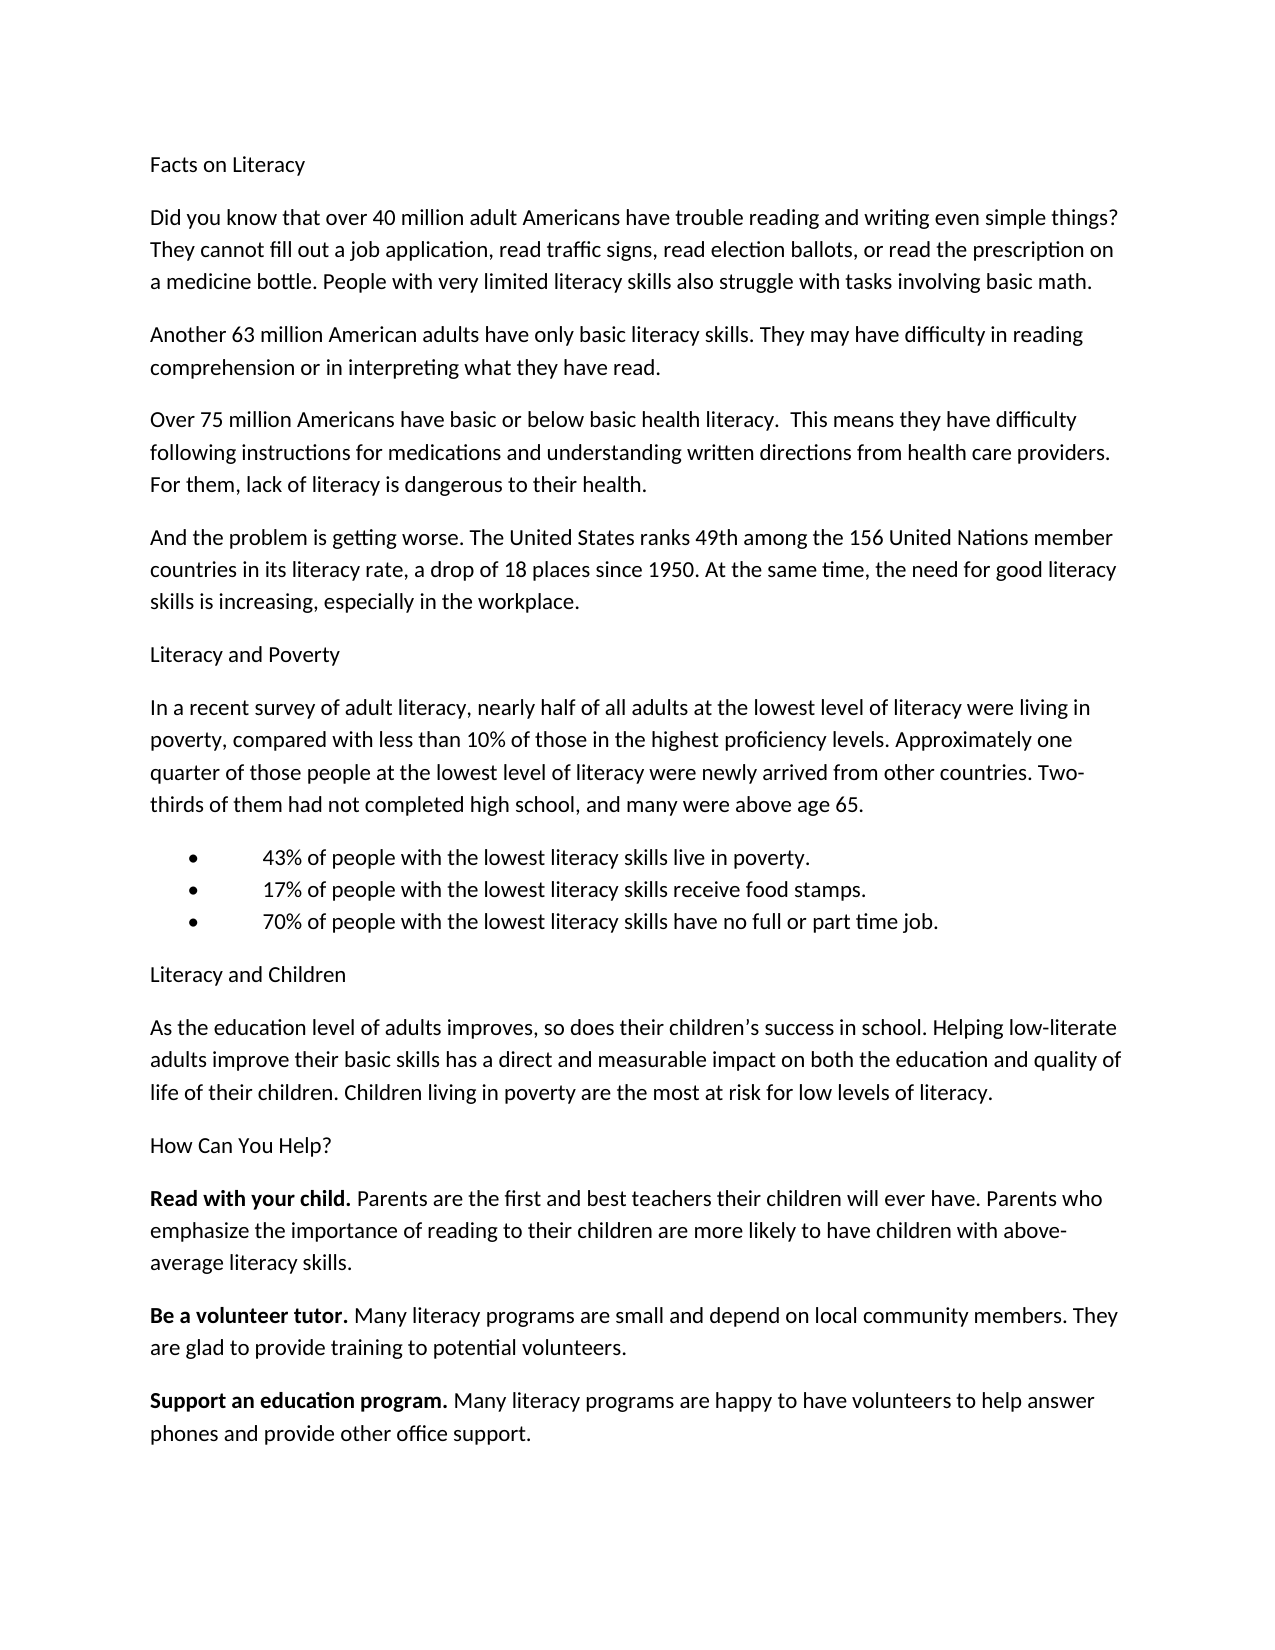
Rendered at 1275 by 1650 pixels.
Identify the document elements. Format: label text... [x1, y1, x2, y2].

text Facts on Literacy [150, 150, 1125, 178]
text Be a volunteer tutor. Many literacy programs are small and depend on local community members. They are glad to provide training to potential volunteers. [150, 1301, 1125, 1361]
text Literacy and Children [150, 960, 1125, 988]
text Did you know that over 40 million adult Americans have trouble reading and writing even simple things? They cannot fill out a job application, read traffic signs, read election ballots, or read the prescription on a medicine bottle. People with very limited literacy skills also struggle with tasks involving basic math. [150, 203, 1125, 295]
text As the education level of adults improves, so does their children’s success in school. Helping low-literate adults improve their basic skills has a direct and measurable impact on both the education and quality of life of their children. Children living in poverty are the most at risk for low levels of literacy. [150, 1013, 1125, 1106]
text How Can You Help? [150, 1131, 1125, 1159]
text Another 63 million American adults have only basic literacy skills. They may have difficulty in reading comprehension or in interpreting what they have read. [150, 320, 1125, 381]
text In a recent survey of adult literacy, nearly half of all adults at the lowest level of literacy were living in poverty, compared with less than 10% of those in the highest proficiency levels. Approximately one quarter of those people at the lowest level of literacy were newly arrived from other countries. Two-thirds of them had not completed high school, and many were above age 65. [150, 693, 1125, 818]
text Read with your child. Parents are the first and best teachers their children will ever have. Parents who emphasize the importance of reading to their children are more likely to have children with above-average literacy skills. [150, 1184, 1125, 1276]
text Support an education program. Many literacy programs are happy to have volunteers to help answer phones and provide other office support. [150, 1386, 1125, 1447]
list 70% of people with the lowest literacy skills have no full or part time job. [187, 907, 1125, 935]
list 43% of people with the lowest literacy skills live in poverty. [187, 843, 1125, 871]
text Over 75 million Americans have basic or below basic health literacy. This means they have difficulty following instructions for medications and understanding written directions from health care providers. For them, lack of literacy is dangerous to their health. [150, 406, 1125, 498]
text Literacy and Poverty [150, 640, 1125, 668]
text And the problem is getting worse. The United States ranks 49th among the 156 United Nations member countries in its literacy rate, a drop of 18 places since 1950. At the same time, the need for good literacy skills is increasing, especially in the workplace. [150, 523, 1125, 615]
list 17% of people with the lowest literacy skills receive food stamps. [187, 875, 1125, 903]
